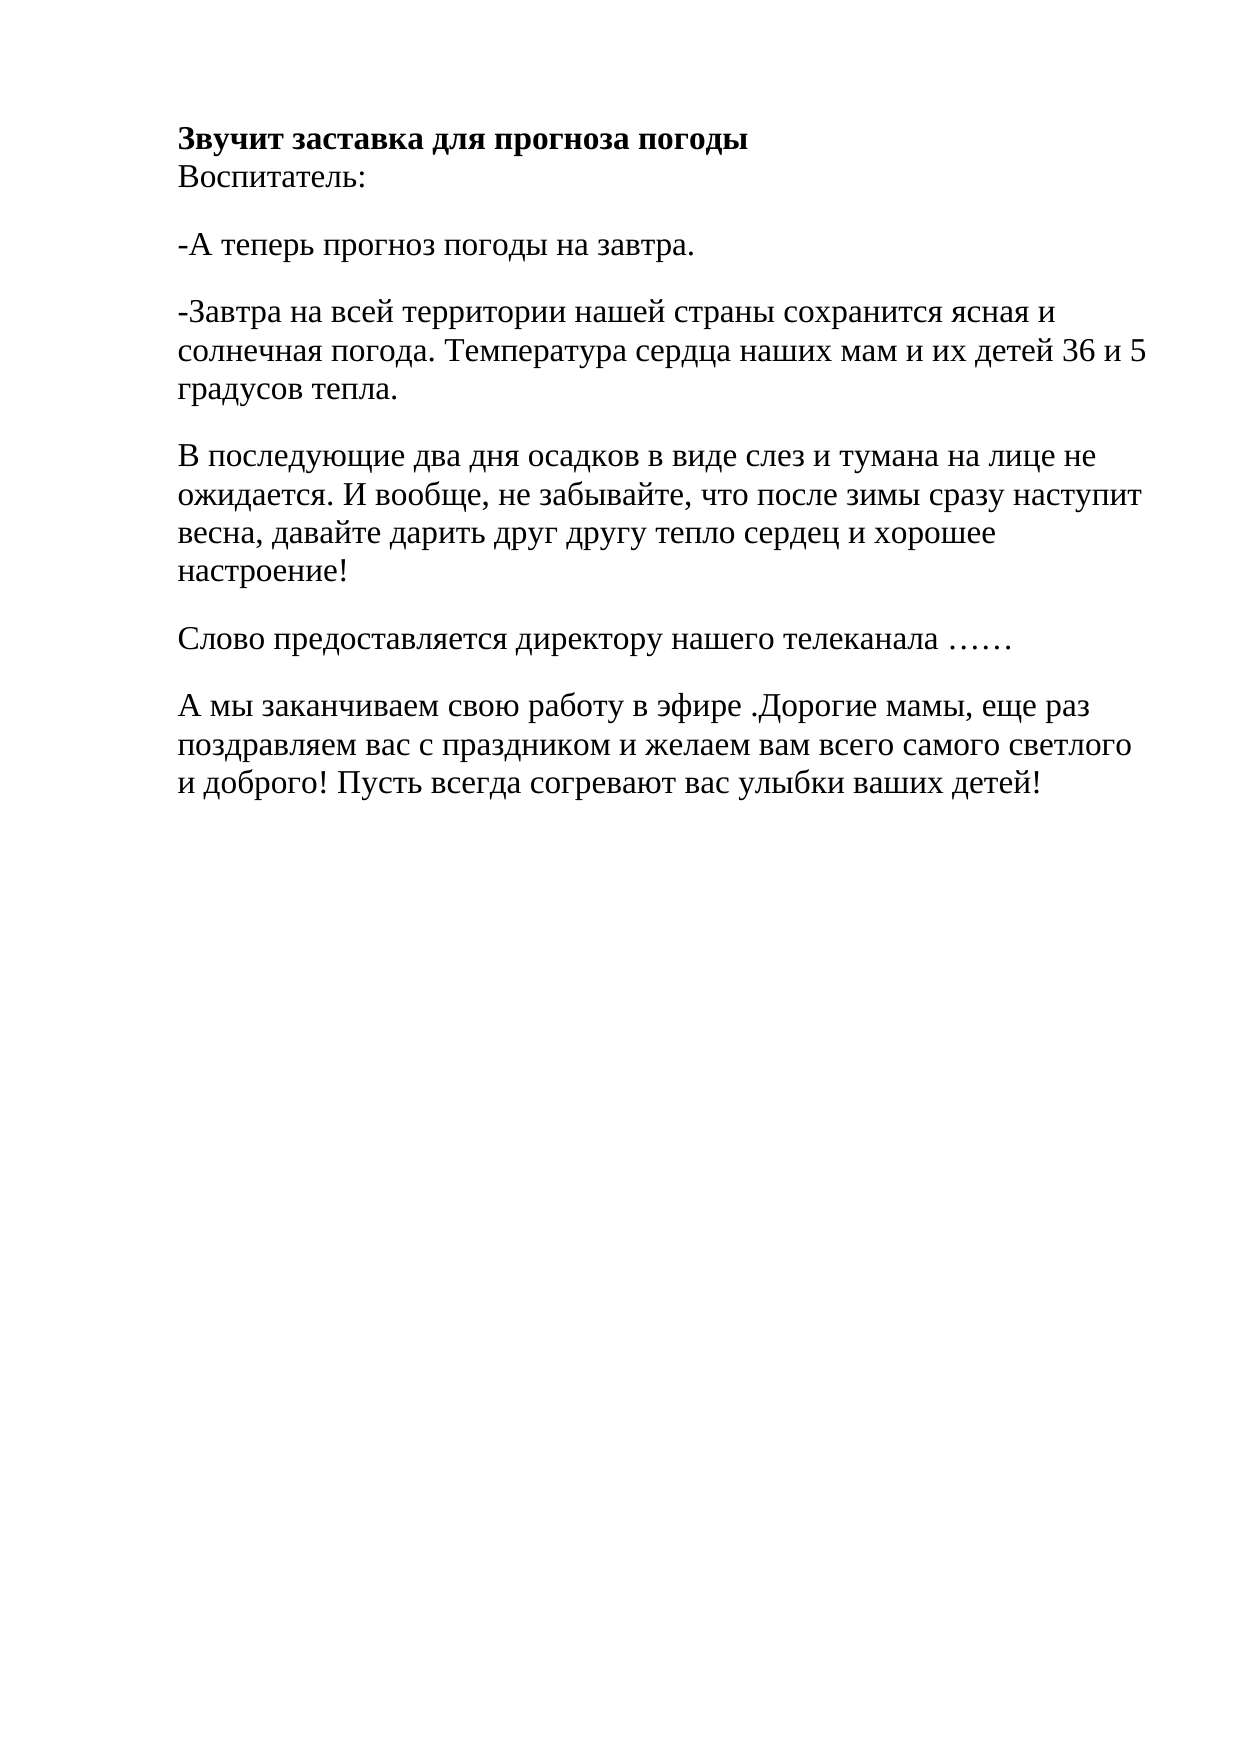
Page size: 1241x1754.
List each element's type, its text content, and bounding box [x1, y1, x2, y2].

text -Завтра на всей территории нашей страны сохранится ясная и солнечная погода. Температура сердца наших мам и их детей 36 и 5 градусов тепла. [177, 291, 1152, 406]
text -А теперь прогноз погоды на завтра. [177, 224, 1152, 262]
text Звучит заставка для прогноза погоды Воспитатель: [177, 118, 1152, 195]
text А мы заканчиваем свою работу в эфире .Дорогие мамы, еще раз поздравляем вас с праздником и желаем вам всего самого светлого и доброго! Пусть всегда согревают вас улыбки ваших детей! [177, 686, 1152, 801]
text В последующие два дня осадков в виде слез и тумана на лице не ожидается. И вообще, не забывайте, что после зимы сразу наступит весна, давайте дарить друг другу тепло сердец и хорошее настроение! [177, 436, 1152, 589]
text Слово предоставляется директору нашего телеканала …… [177, 618, 1152, 656]
